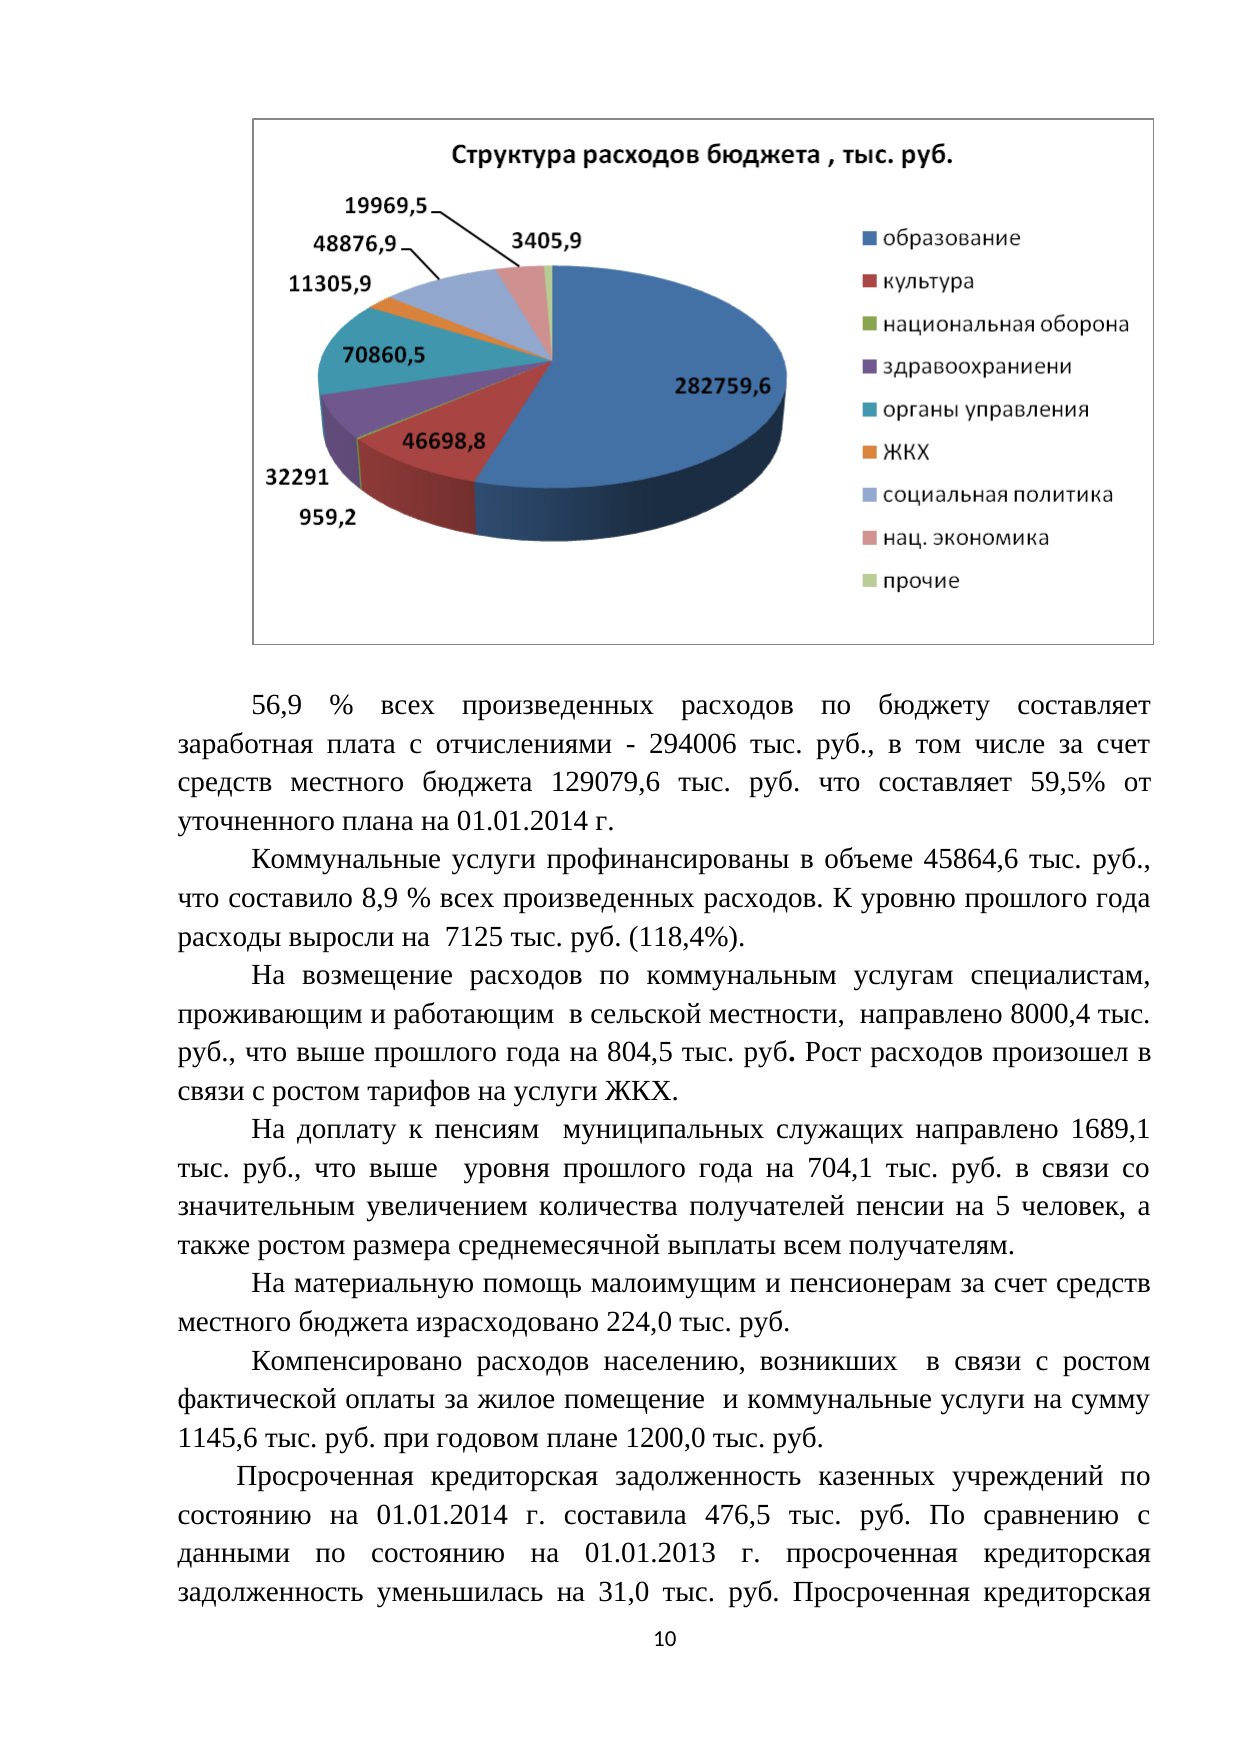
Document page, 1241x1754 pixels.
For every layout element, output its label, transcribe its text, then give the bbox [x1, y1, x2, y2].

text Коммунальные услуги профинансированы в объеме 45864,6 тыс. руб., что составило 8,9 % всех произведенных расходов. К уровню прошлого года расходы выросли на 7125 тыс. руб. (118,4%). [177, 842, 1152, 952]
picture [251, 118, 1154, 645]
text Компенсировано расходов населению, возникших в связи с ростом фактической оплаты за жилое помещение и коммунальные услуги на сумму 1145,6 тыс. руб. при годовом плане 1200,0 тыс. руб. [177, 1343, 1152, 1453]
text На доплату к пенсиям муниципальных служащих направлено 1689,1 тыс. руб., что выше уровня прошлого года на 704,1 тыс. руб. в связи со значительным увеличением количества получателей пенсии на 5 человек, а также ростом размера среднемесячной выплаты всем получателям. [177, 1111, 1152, 1261]
text На материальную помощь малоимущим и пенсионерам за счет средств местного бюджета израсходовано 224,0 тыс. руб. [177, 1266, 1152, 1338]
text 56,9 % всех произведенных расходов по бюджету составляет заработная плата с отчислениями - 294006 тыс. руб., в том числе за счет средств местного бюджета 129079,6 тыс. руб. что составляет 59,5% от уточненного плана на 01.01.2014 г. [177, 687, 1152, 837]
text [177, 1458, 1152, 1607]
text На возмещение расходов по коммунальным услугам специалистам, проживающим и работающим в сельской местности, направлено 8000,4 тыс. руб., что выше прошлого года на 804,5 тыс. руб. Рост расходов произошел в связи с ростом тарифов на услуги ЖКХ. [177, 957, 1152, 1106]
